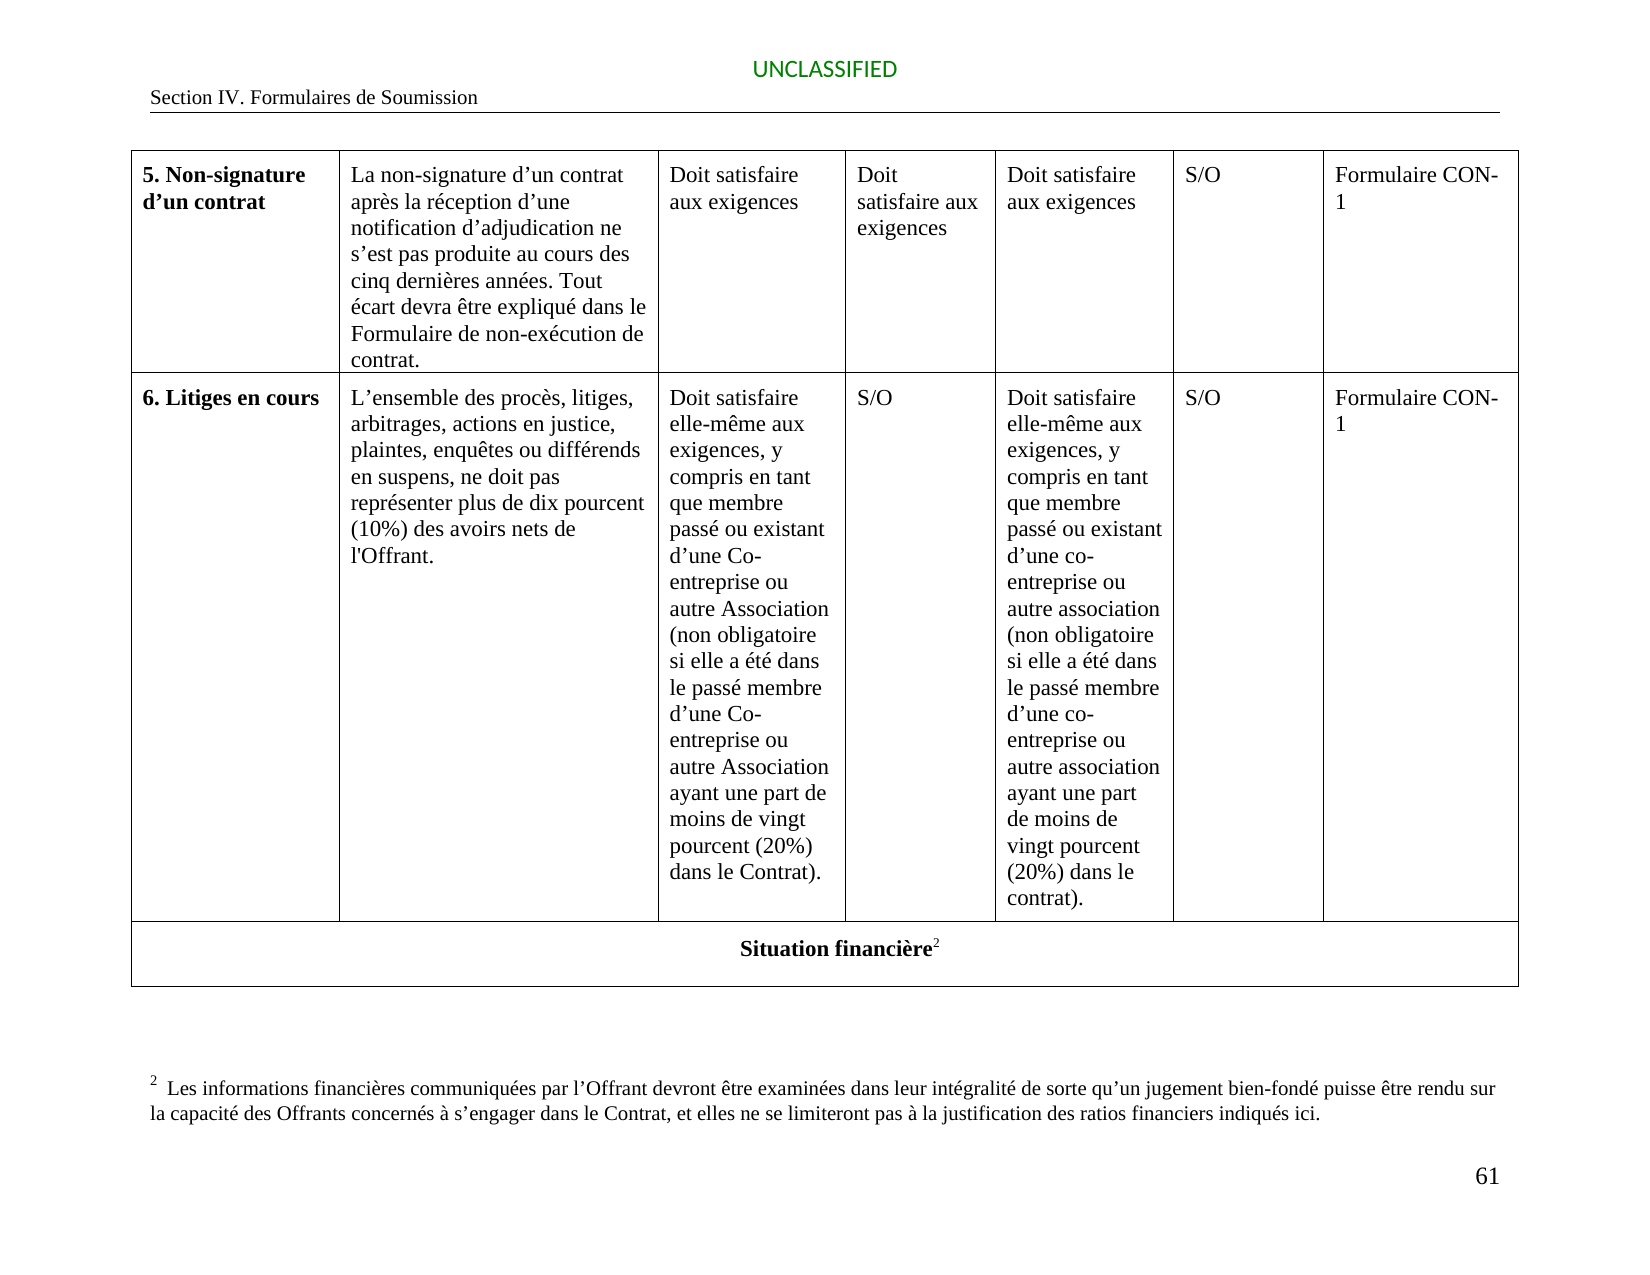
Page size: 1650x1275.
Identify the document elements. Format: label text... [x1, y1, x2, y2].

table_cell S/O [1174, 151, 1323, 372]
table_cell S/O [1174, 373, 1323, 921]
table_cell Formulaire CON-1 [1324, 151, 1518, 372]
table_cell Doit satisfaire aux exigences [846, 151, 995, 372]
table_cell L’ensemble des procès, litiges, arbitrages, actions en justice, plaintes, enquêtes ou différends en suspens, ne doit pas représenter plus de dix pourcent (10%) des avoirs nets de l'Offrant. [340, 373, 658, 921]
table_cell Situation financière [132, 922, 1518, 986]
table_cell La non-signature d’un contrat après la réception d’une notification d’adjudication ne s’est pas produite au cours des cinq dernières années. Tout écart devra être expliqué dans le Formulaire de non-exécution de contrat. [340, 151, 658, 372]
table_cell 6. Litiges en cours [132, 373, 339, 921]
table_cell 5. Non-signature d’un contrat [132, 151, 339, 372]
table_cell S/O [846, 373, 995, 921]
table_cell Doit satisfaire aux exigences [996, 151, 1173, 372]
table_cell Formulaire CON-1 [1324, 373, 1518, 921]
table_cell Doit satisfaire aux exigences [659, 151, 845, 372]
